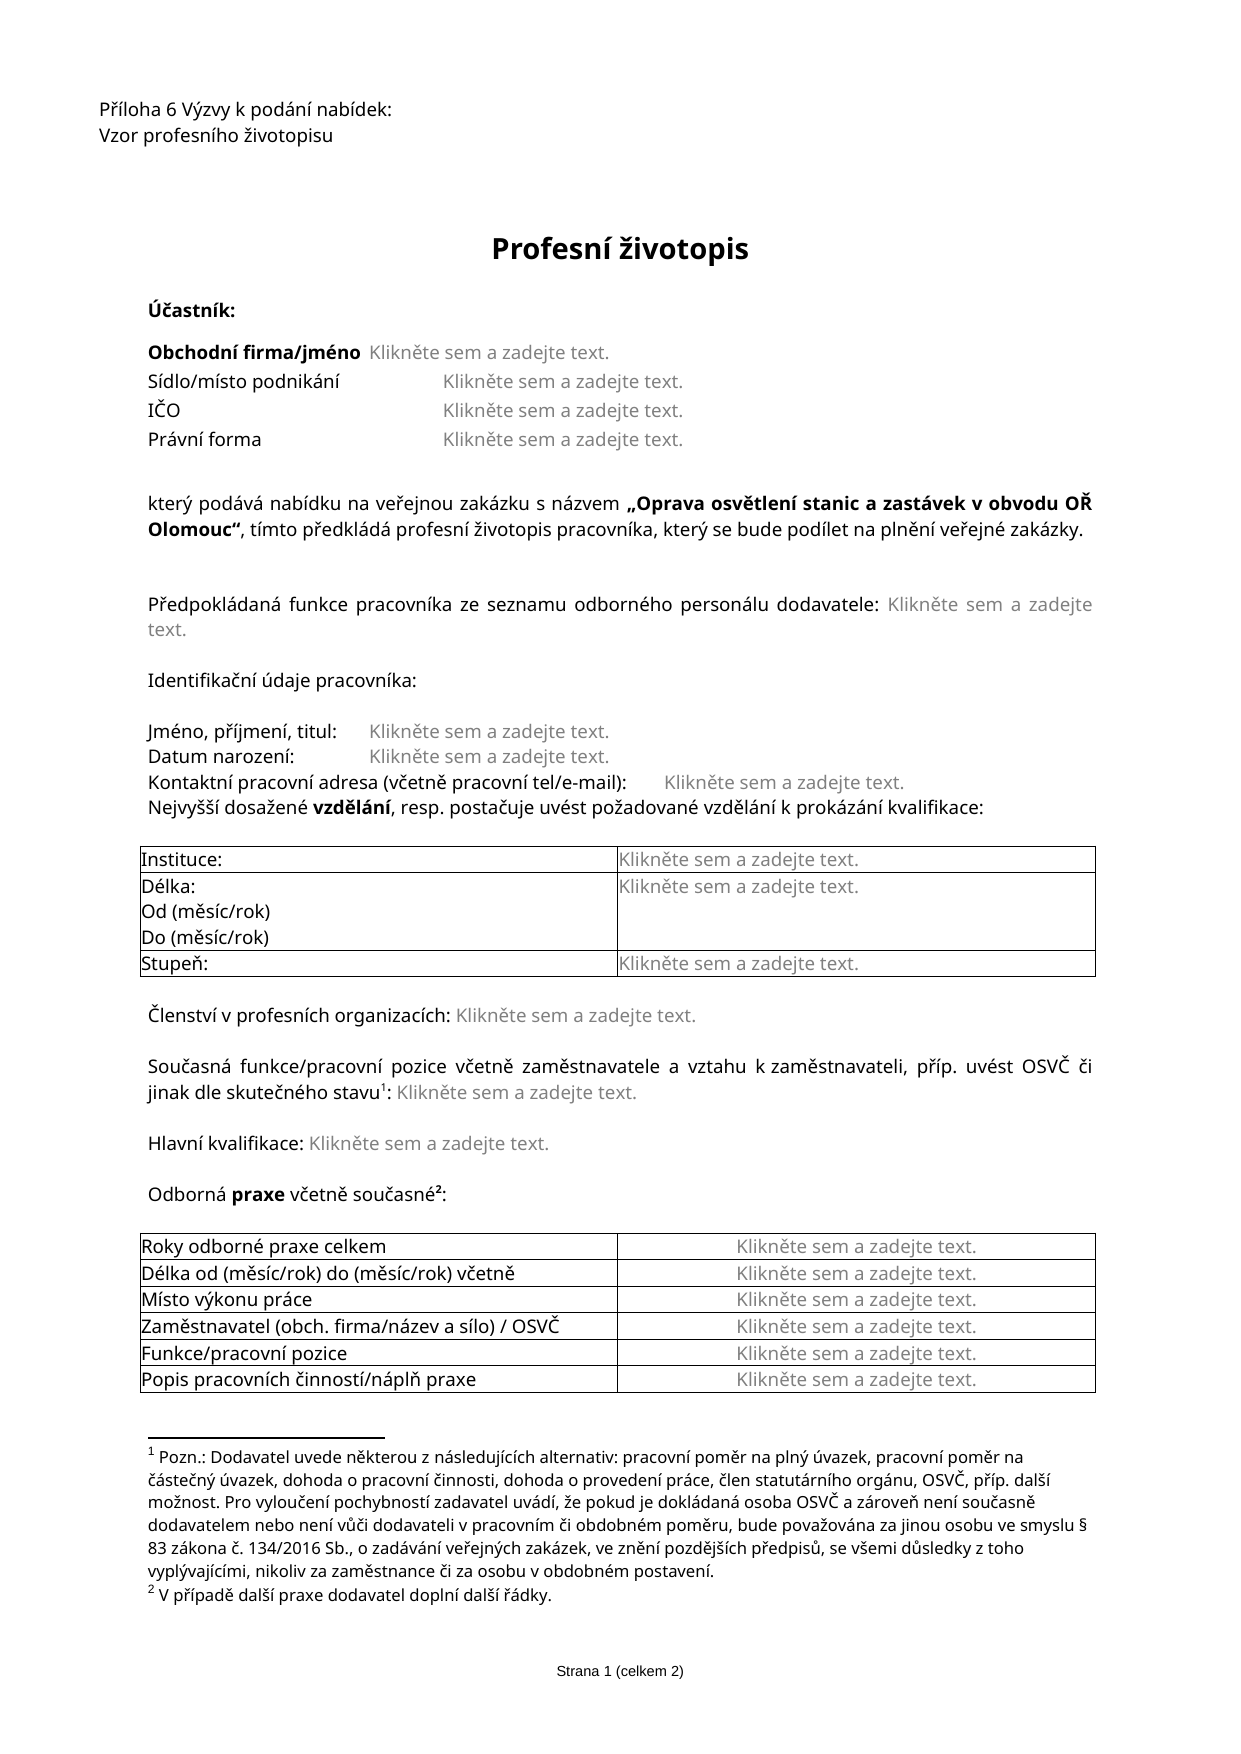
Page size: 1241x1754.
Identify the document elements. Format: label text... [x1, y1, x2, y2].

table_cell [618, 1313, 1095, 1339]
text Členství v profesních organizacích: [148, 1003, 1093, 1028]
text který podává nabídku na veřejnou zakázku s názvem „Oprava osvětlení stanic a zastávek v obvodu OŘ Olomouc“, tímto předkládá profesní životopis pracovníka, který se bude podílet na plnění veřejné zakázky. [148, 490, 1093, 541]
text Kontaktní pracovní adresa (včetně pracovní tel/e-mail): [148, 769, 1093, 794]
table_cell [618, 1287, 1095, 1312]
text Účastník: [148, 293, 1093, 324]
text Současná funkce/pracovní pozice včetně zaměstnavatele a vztahu k zaměstnavateli, příp. uvést OSVČ či jinak dle skutečného stavu: [148, 1054, 1093, 1105]
text Nejvyšší dosažené vzdělání, resp. postačuje uvést požadované vzdělání k prokázání kvalifikace: [148, 794, 1093, 820]
table_cell [618, 1260, 1095, 1286]
table_cell Zaměstnavatel (obch. firma/název a sílo) / OSVČ [141, 1313, 617, 1339]
table_cell Popis pracovních činností/náplň praxe [141, 1366, 617, 1392]
table_header Roky odborné praxe celkem [141, 1234, 617, 1259]
table_header [618, 847, 1095, 872]
text Datum narození: [148, 743, 1093, 769]
text Jméno, příjmení, titul: [148, 718, 1093, 743]
table_header [618, 1234, 1095, 1259]
text Obchodní firma/jméno [148, 336, 1093, 365]
text Hlavní kvalifikace: [148, 1130, 1093, 1156]
text IČO [148, 394, 1093, 423]
table_cell Délka od (měsíc/rok) do (měsíc/rok) včetně [141, 1260, 617, 1286]
text Identifikační údaje pracovníka: [148, 667, 1093, 692]
text Odborná praxe včetně současné: [148, 1181, 1093, 1207]
title Profesní životopis [148, 228, 1093, 268]
table_cell [618, 951, 1095, 976]
text Předpokládaná funkce pracovníka ze seznamu odborného personálu dodavatele: [148, 592, 1093, 642]
table_cell [618, 1340, 1095, 1365]
table_cell Funkce/pracovní pozice [141, 1340, 617, 1365]
table_cell [618, 1366, 1095, 1392]
text Právní forma [148, 423, 1093, 452]
table_cell Místo výkonu práce [141, 1287, 617, 1312]
table_header Instituce: [141, 847, 617, 872]
table_cell [618, 873, 1095, 950]
table_cell Stupeň: [141, 951, 617, 976]
table_cell Délka: Od (měsíc/rok) Do (měsíc/rok) [141, 873, 617, 950]
text Sídlo/místo podnikání [148, 365, 1093, 394]
